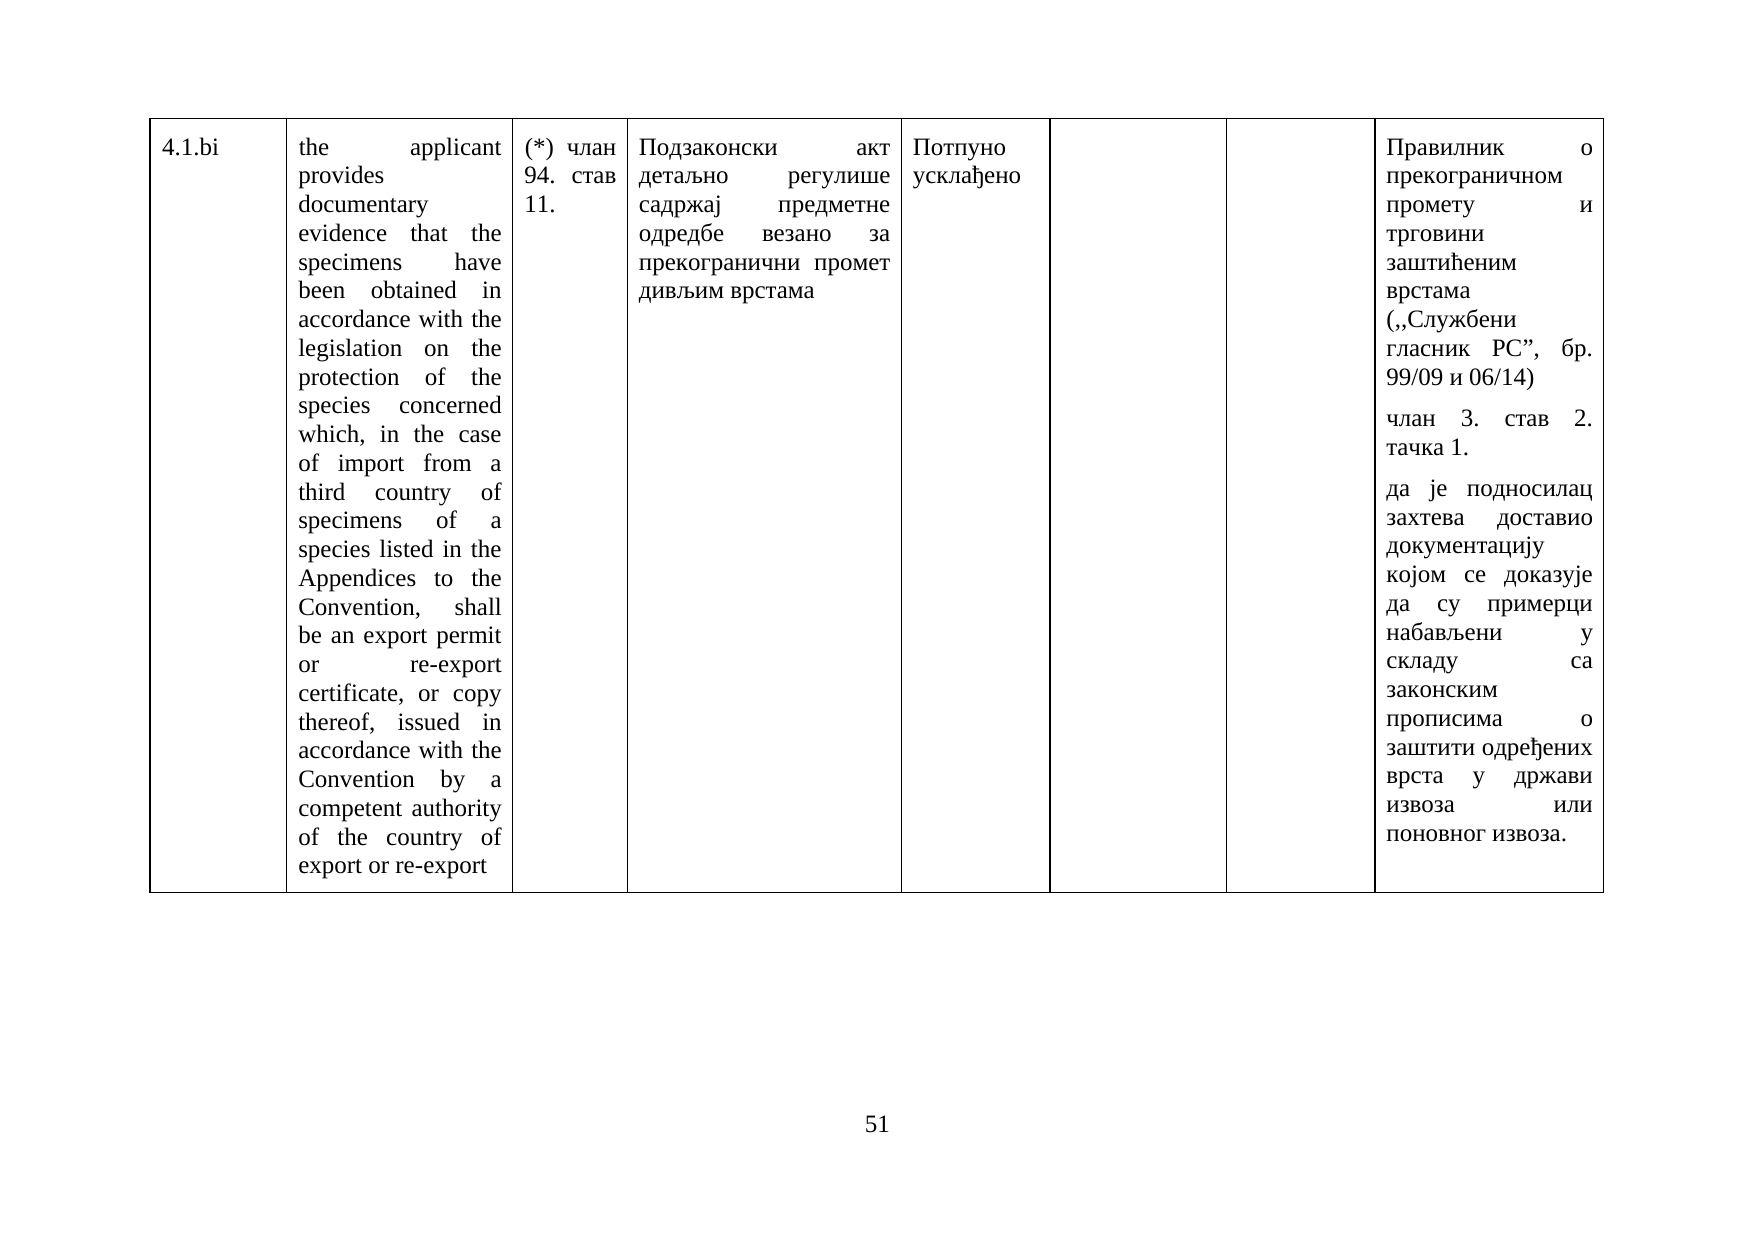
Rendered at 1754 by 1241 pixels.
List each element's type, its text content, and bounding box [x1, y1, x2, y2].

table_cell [513, 119, 627, 892]
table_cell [628, 119, 901, 892]
table_cell the applicant provides documentary evidence that the specimens have been obtained in accordance with the legislation on the protection of the species concerned which, in the case of import from a third country of specimens of a species listed in the Appendices to the Convention, shall be an export permit or re-export certificate, or copy thereof, issued in accordance with the Convention by a competent authority of the country of export or re-export [287, 119, 512, 892]
table_cell Потпуно усклађено [902, 119, 1049, 892]
table_cell [1051, 119, 1226, 892]
table_cell [1227, 119, 1374, 892]
table_cell 4.1.bi [151, 119, 286, 892]
table_cell Правилник о прекограничном промету и трговини заштићеним врстама (,,Службени гласник РС”, бр. 99/09 и 06/14) члан 3. став 2. тачка 1. да је подносилац захтева доставио документацију којом се доказује да су примерци набављени у складу са законским прописима о заштити одређених врста у држави извоза или поновног извоза. [1376, 119, 1603, 892]
